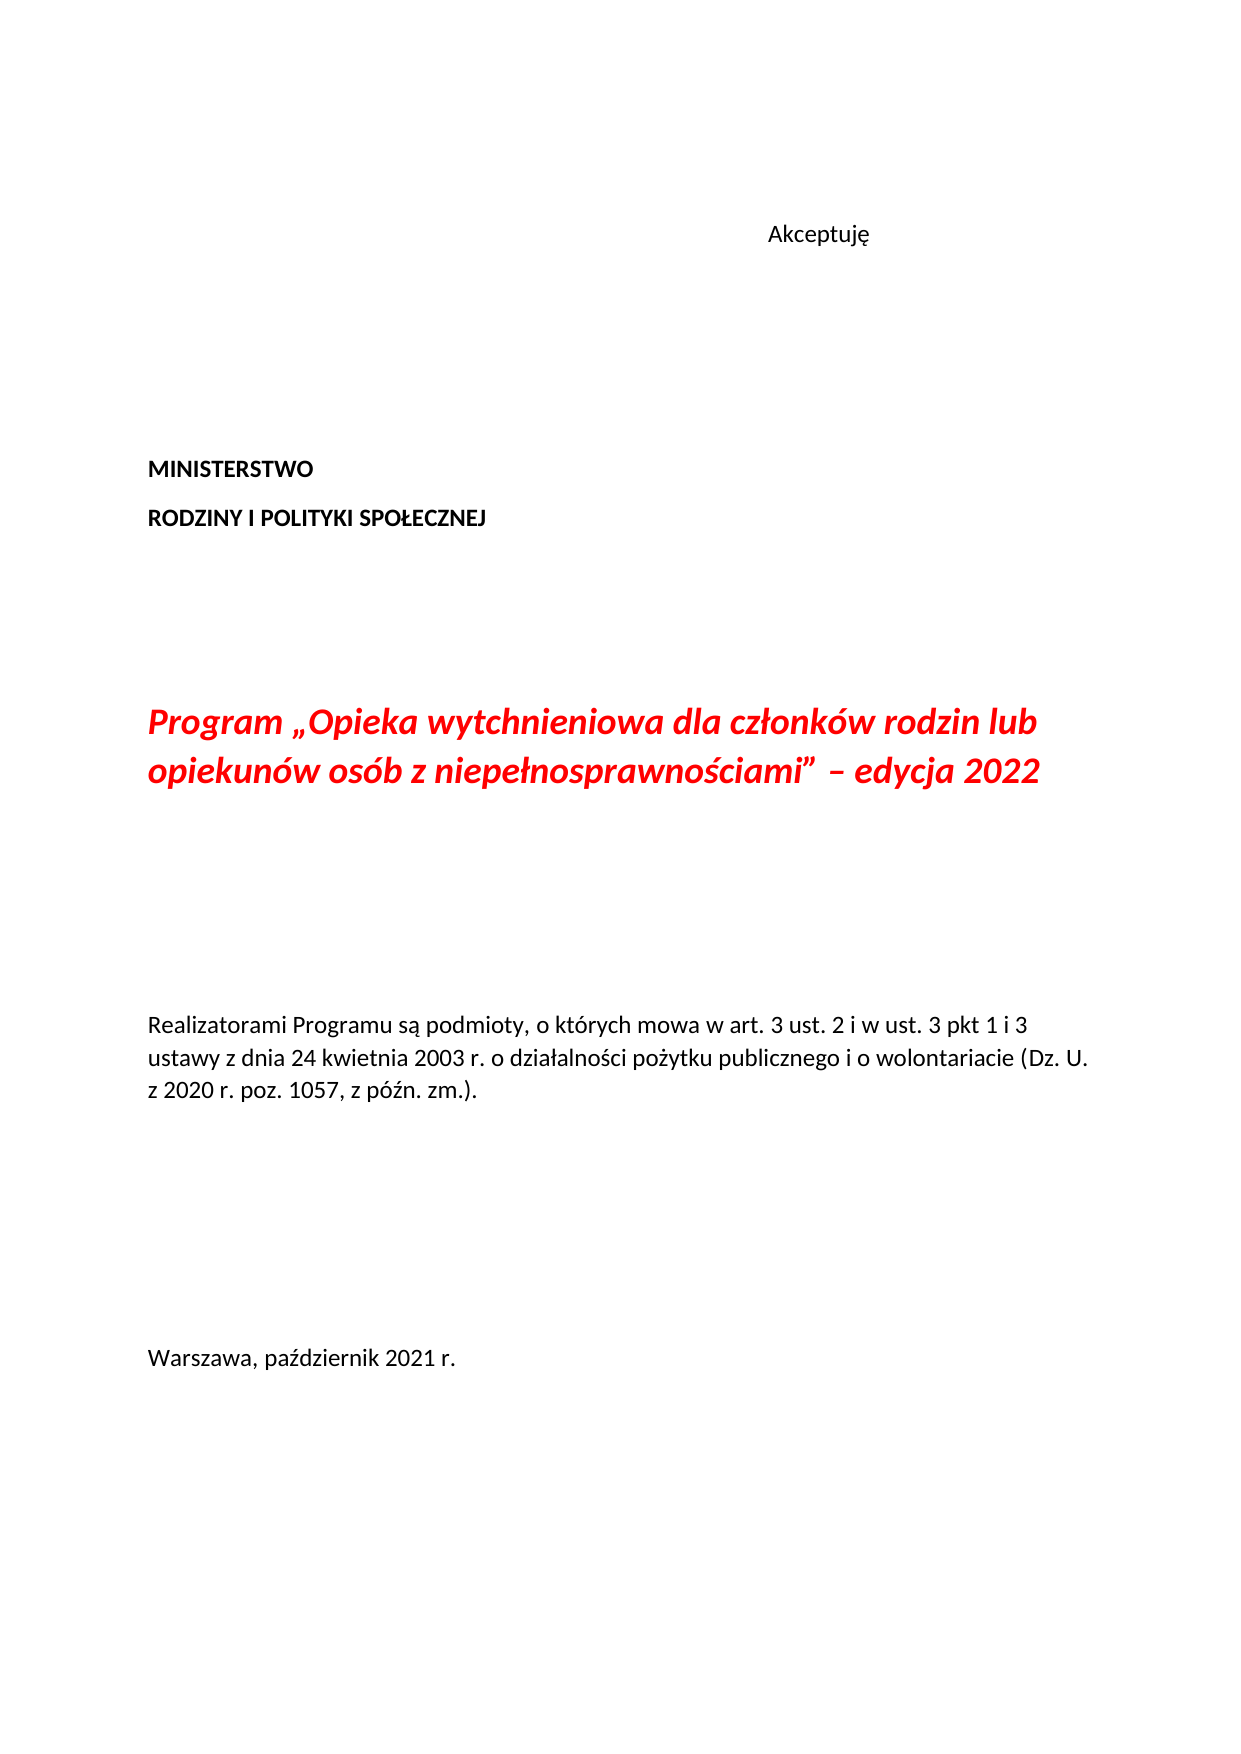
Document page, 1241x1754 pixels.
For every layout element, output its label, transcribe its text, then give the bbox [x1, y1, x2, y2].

text RODZINY I POLITYKI SPOŁECZNEJ [148, 502, 1092, 533]
text Program „Opieka wytchnieniowa dla członków rodzin lub opiekunów osób z niepełnosprawnościami” – edycja 2022 [148, 698, 1092, 793]
text Realizatorami Programu są podmioty, o których mowa w art. 3 ust. 2 i w ust. 3 pkt 1 i 3 ustawy z dnia 24 kwietnia 2003 r. o działalności pożytku publicznego i o wolontariacie (Dz. U. z 2020 r. poz. 1057, z późn. zm.). [148, 1009, 1092, 1105]
text Akceptuję [148, 218, 1092, 248]
text MINISTERSTWO [148, 453, 1092, 483]
text Warszawa, październik 2021 r. [148, 1342, 1092, 1372]
